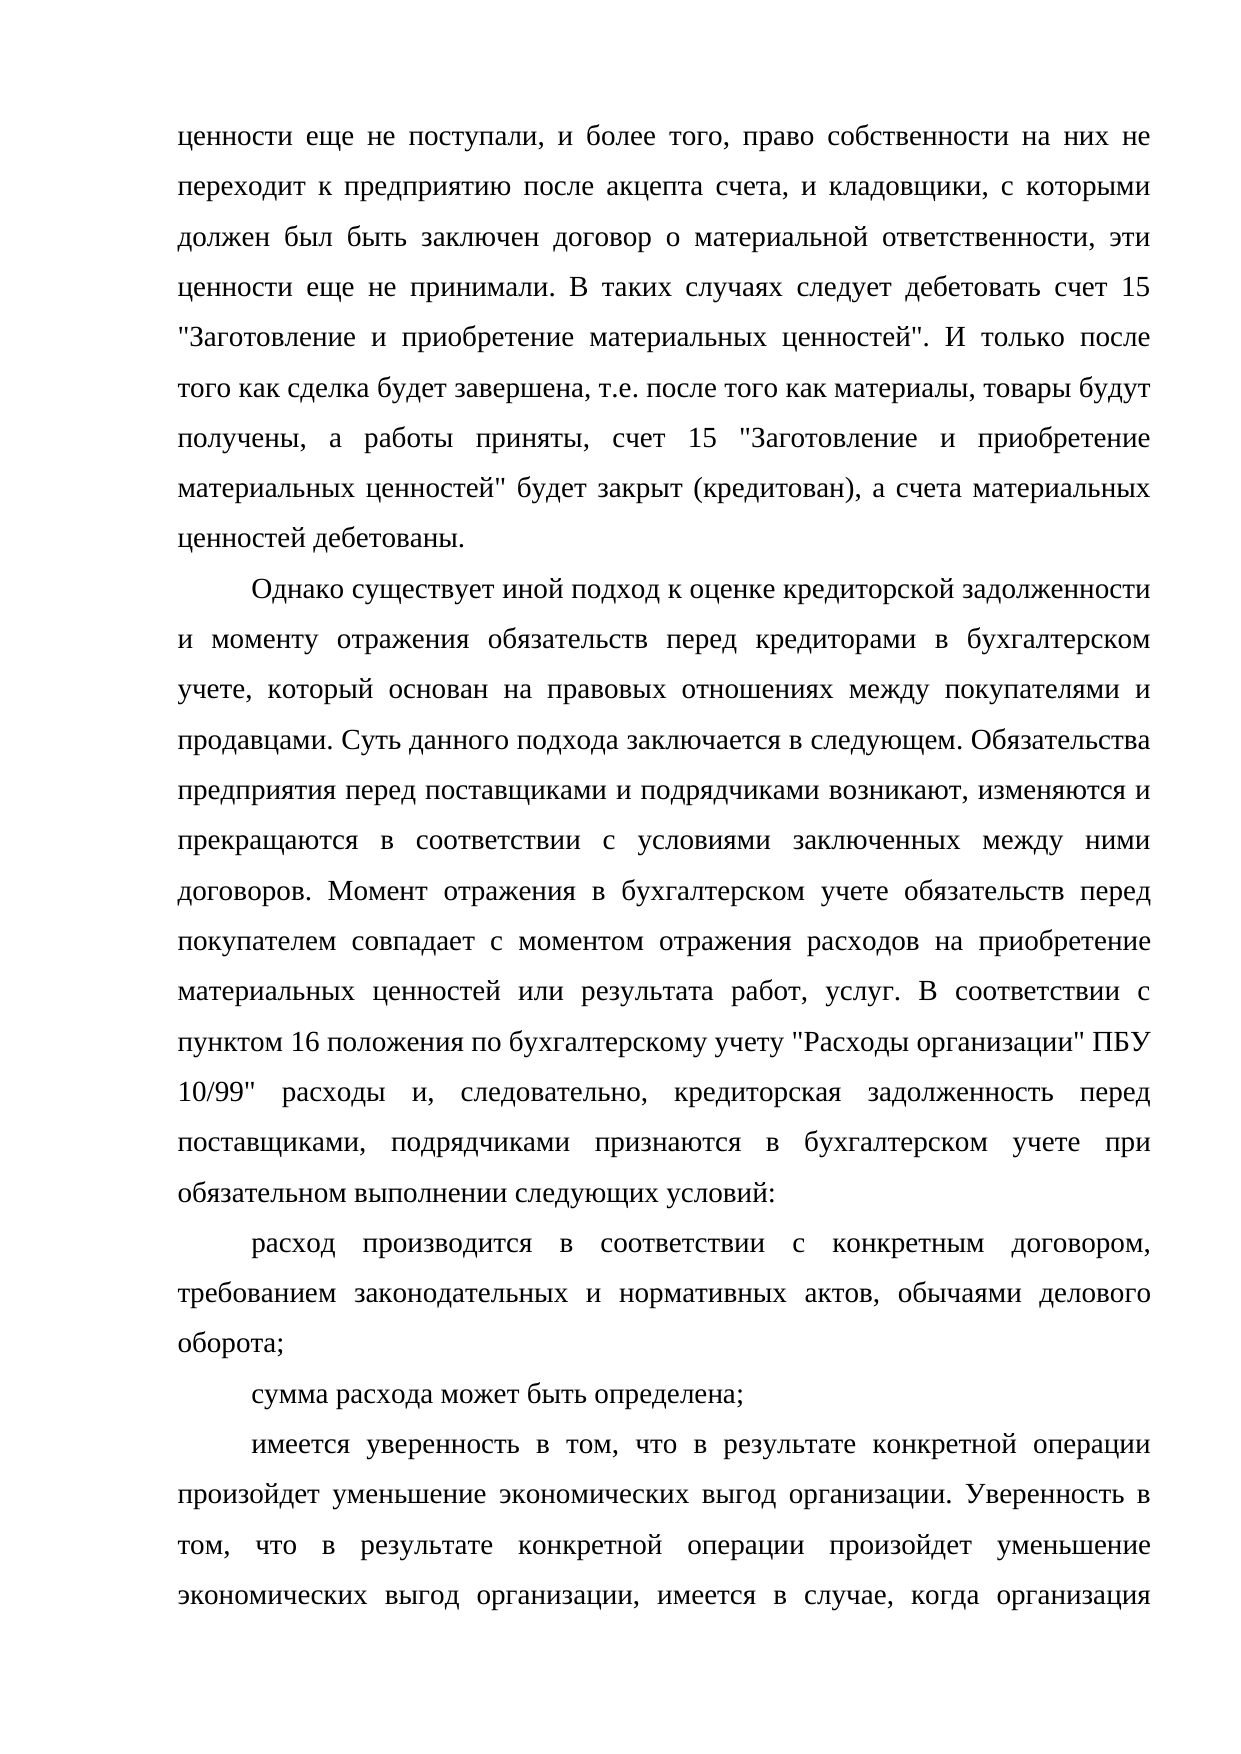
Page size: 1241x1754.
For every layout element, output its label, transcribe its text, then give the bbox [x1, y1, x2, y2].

text расход производится в соответствии с конкретным договором, требованием законодательных и нормативных актов, обычаями делового оборота; [177, 1225, 1152, 1359]
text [177, 1426, 1152, 1611]
text Однако существует иной подход к оценке кредиторской задолженности и моменту отражения обязательств перед кредиторами в бухгалтерском учете, который основан на правовых отношениях между покупателями и продавцами. Суть данного подхода заключается в следующем. Обязательства предприятия перед поставщиками и подрядчиками возникают, изменяются и прекращаются в соответствии с условиями заключенных между ними договоров. Момент отражения в бухгалтерском учете обязательств перед покупателем совпадает с моментом отражения расходов на приобретение материальных ценностей или результата работ, услуг. В соответствии с пунктом 16 положения по бухгалтерскому учету "Расходы организации" ПБУ 10/99" расходы и, следовательно, кредиторская задолженность перед поставщиками, подрядчиками признаются в бухгалтерском учете при обязательном выполнении следующих условий: [177, 571, 1152, 1208]
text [177, 118, 1152, 554]
text сумма расхода может быть определена; [177, 1376, 1152, 1409]
